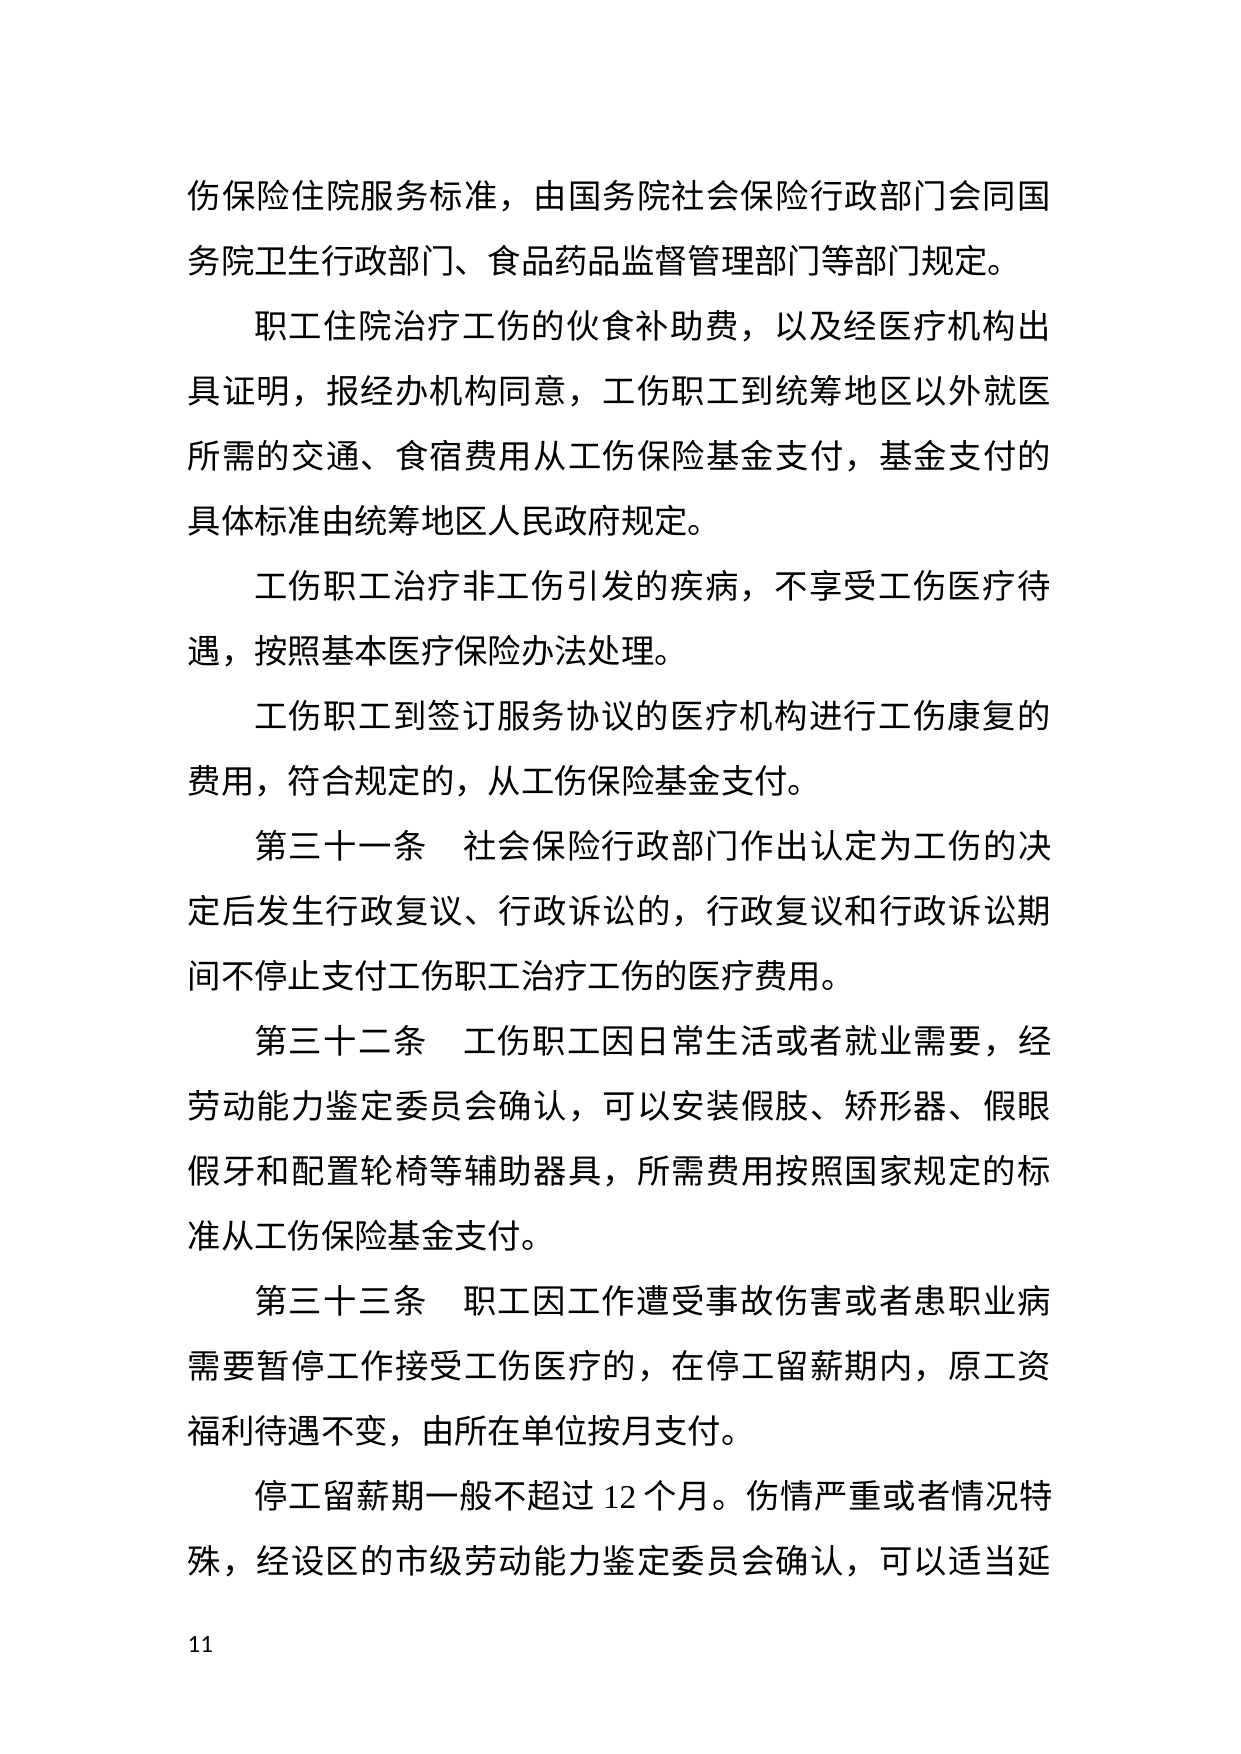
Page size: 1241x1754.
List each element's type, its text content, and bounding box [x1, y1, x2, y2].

text 工伤职工到签订服务协议的医疗机构进行工伤康复的费用，符合规定的，从工伤保险基金支付。 [187, 682, 1053, 812]
text 第三十二条 工伤职工因日常生活或者就业需要，经劳动能力鉴定委员会确认，可以安装假肢、矫形器、假眼、假牙和配置轮椅等辅助器具，所需费用按照国家规定的标准从工伤保险基金支付。 [187, 1007, 1053, 1267]
text 第三十三条 职工因工作遭受事故伤害或者患职业病需要暂停工作接受工伤医疗的，在停工留薪期内，原工资福利待遇不变，由所在单位按月支付。 [187, 1267, 1053, 1462]
text 工伤职工治疗非工伤引发的疾病，不享受工伤医疗待遇，按照基本医疗保险办法处理。 [187, 552, 1053, 682]
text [187, 1462, 1053, 1592]
text 职工住院治疗工伤的伙食补助费，以及经医疗机构出具证明，报经办机构同意，工伤职工到统筹地区以外就医所需的交通、食宿费用从工伤保险基金支付，基金支付的具体标准由统筹地区人民政府规定。 [187, 292, 1053, 552]
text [187, 162, 1053, 292]
text 第三十一条 社会保险行政部门作出认定为工伤的决定后发生行政复议、行政诉讼的，行政复议和行政诉讼期间不停止支付工伤职工治疗工伤的医疗费用。 [187, 812, 1053, 1007]
